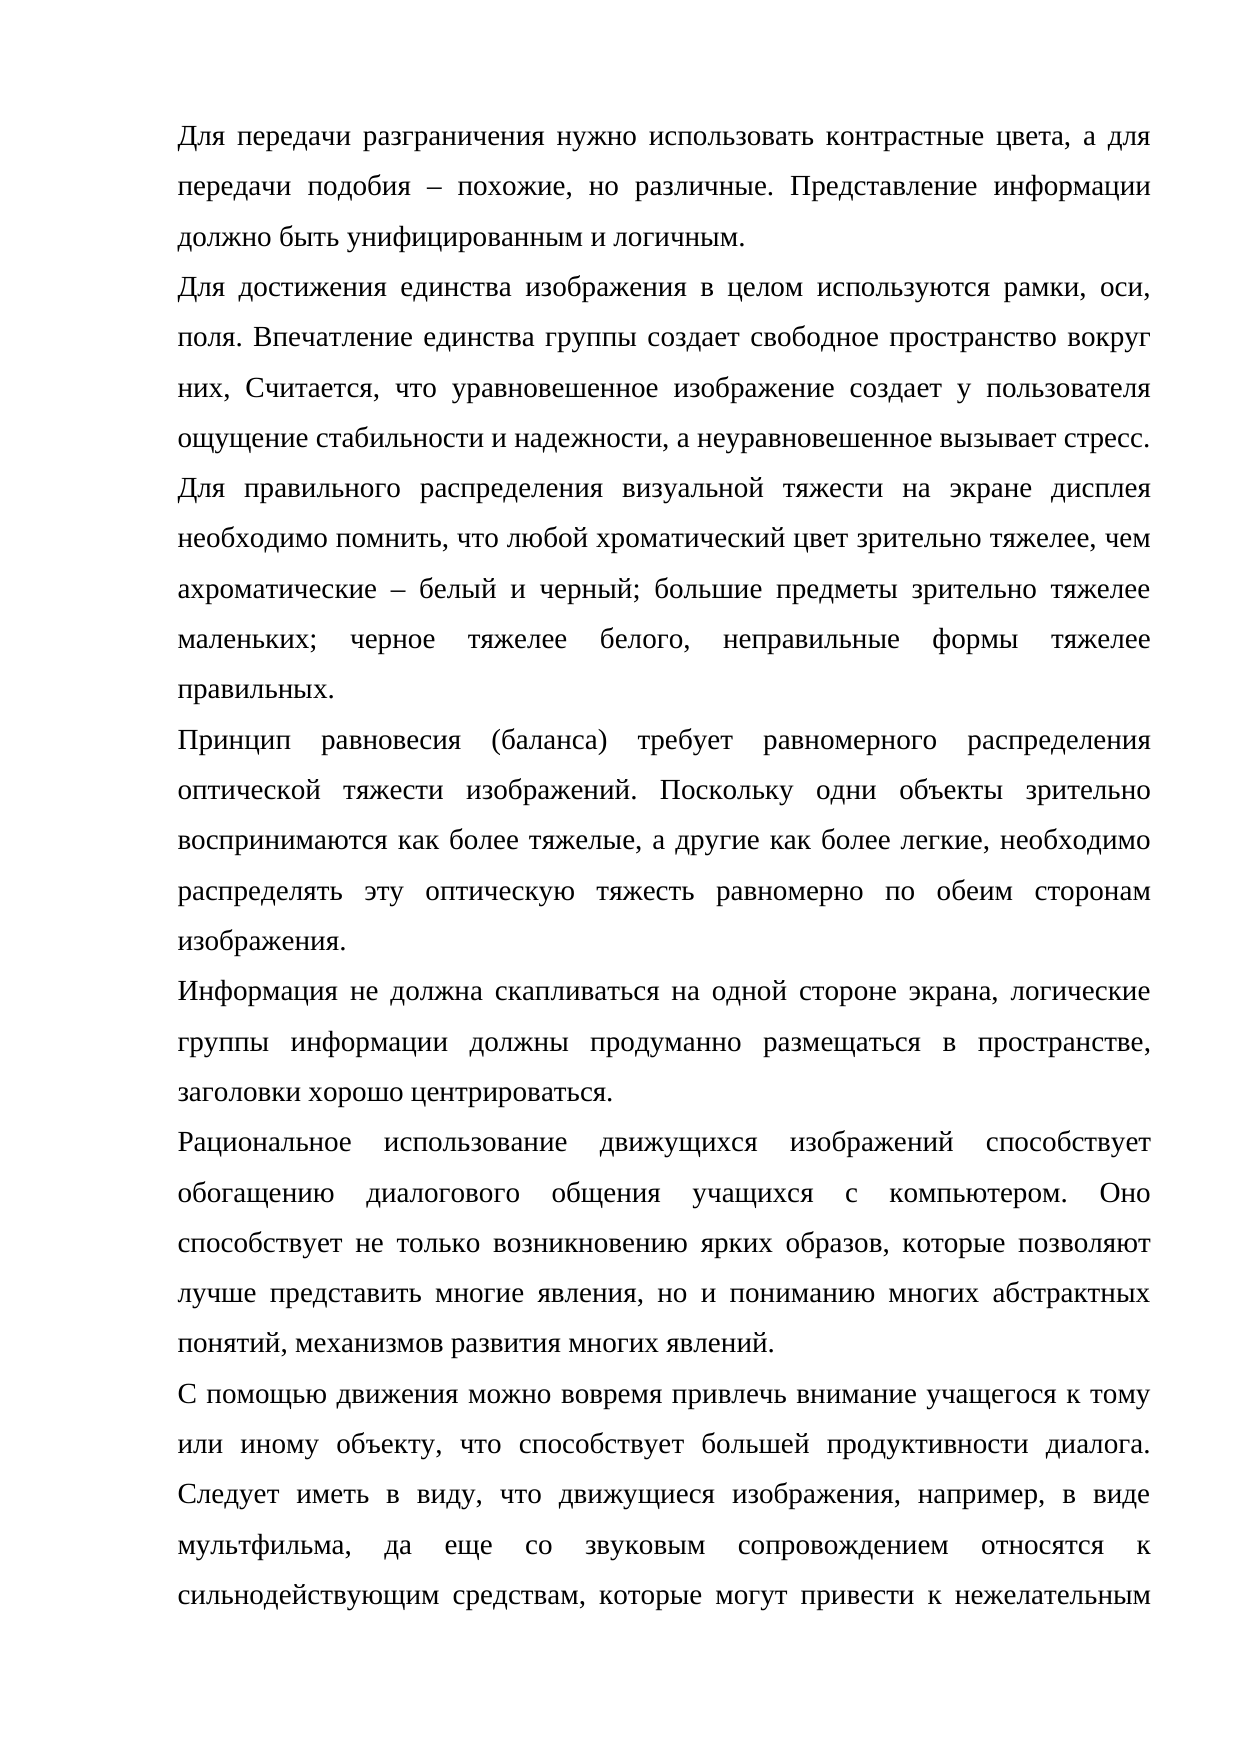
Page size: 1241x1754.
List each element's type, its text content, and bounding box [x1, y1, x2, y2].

text Информация не должна скапливаться на одной стороне экрана, логические группы информации должны продуманно размещаться в пространстве, заголовки хорошо центрироваться. [177, 973, 1152, 1108]
text Для достижения единства изображения в целом используются рамки, оси, поля. Впечатление единства группы создает свободное пространство вокруг них, Считается, что уравновешенное изображение создает у пользователя ощущение стабильности и надежности, а неуравновешенное вызывает стресс. [177, 269, 1152, 453]
text Принцип равновесия (баланса) требует равномерного распределения оптической тяжести изображений. Поскольку одни объекты зрительно воспринимаются как более тяжелые, а другие как более легкие, необходимо распределять эту оптическую тяжесть равномерно по обеим сторонам изображения. [177, 722, 1152, 957]
text Для правильного распределения визуальной тяжести на экране дисплея необходимо помнить, что любой хроматический цвет зрительно тяжелее, чем ахроматические – белый и черный; большие предметы зрительно тяжелее маленьких; черное тяжелее белого, неправильные формы тяжелее правильных. [177, 470, 1152, 705]
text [177, 1376, 1152, 1611]
text Для передачи разграничения нужно использовать контрастные цвета, а для передачи подобия – похожие, но различные. Представление информации должно быть унифицированным и логичным. [177, 118, 1152, 252]
text Рациональное использование движущихся изображений способствует обогащению диалогового общения учащихся с компьютером. Оно способствует не только возникновению ярких образов, которые позволяют лучше представить многие явления, но и пониманию многих абстрактных понятий, механизмов развития многих явлений. [177, 1124, 1152, 1359]
